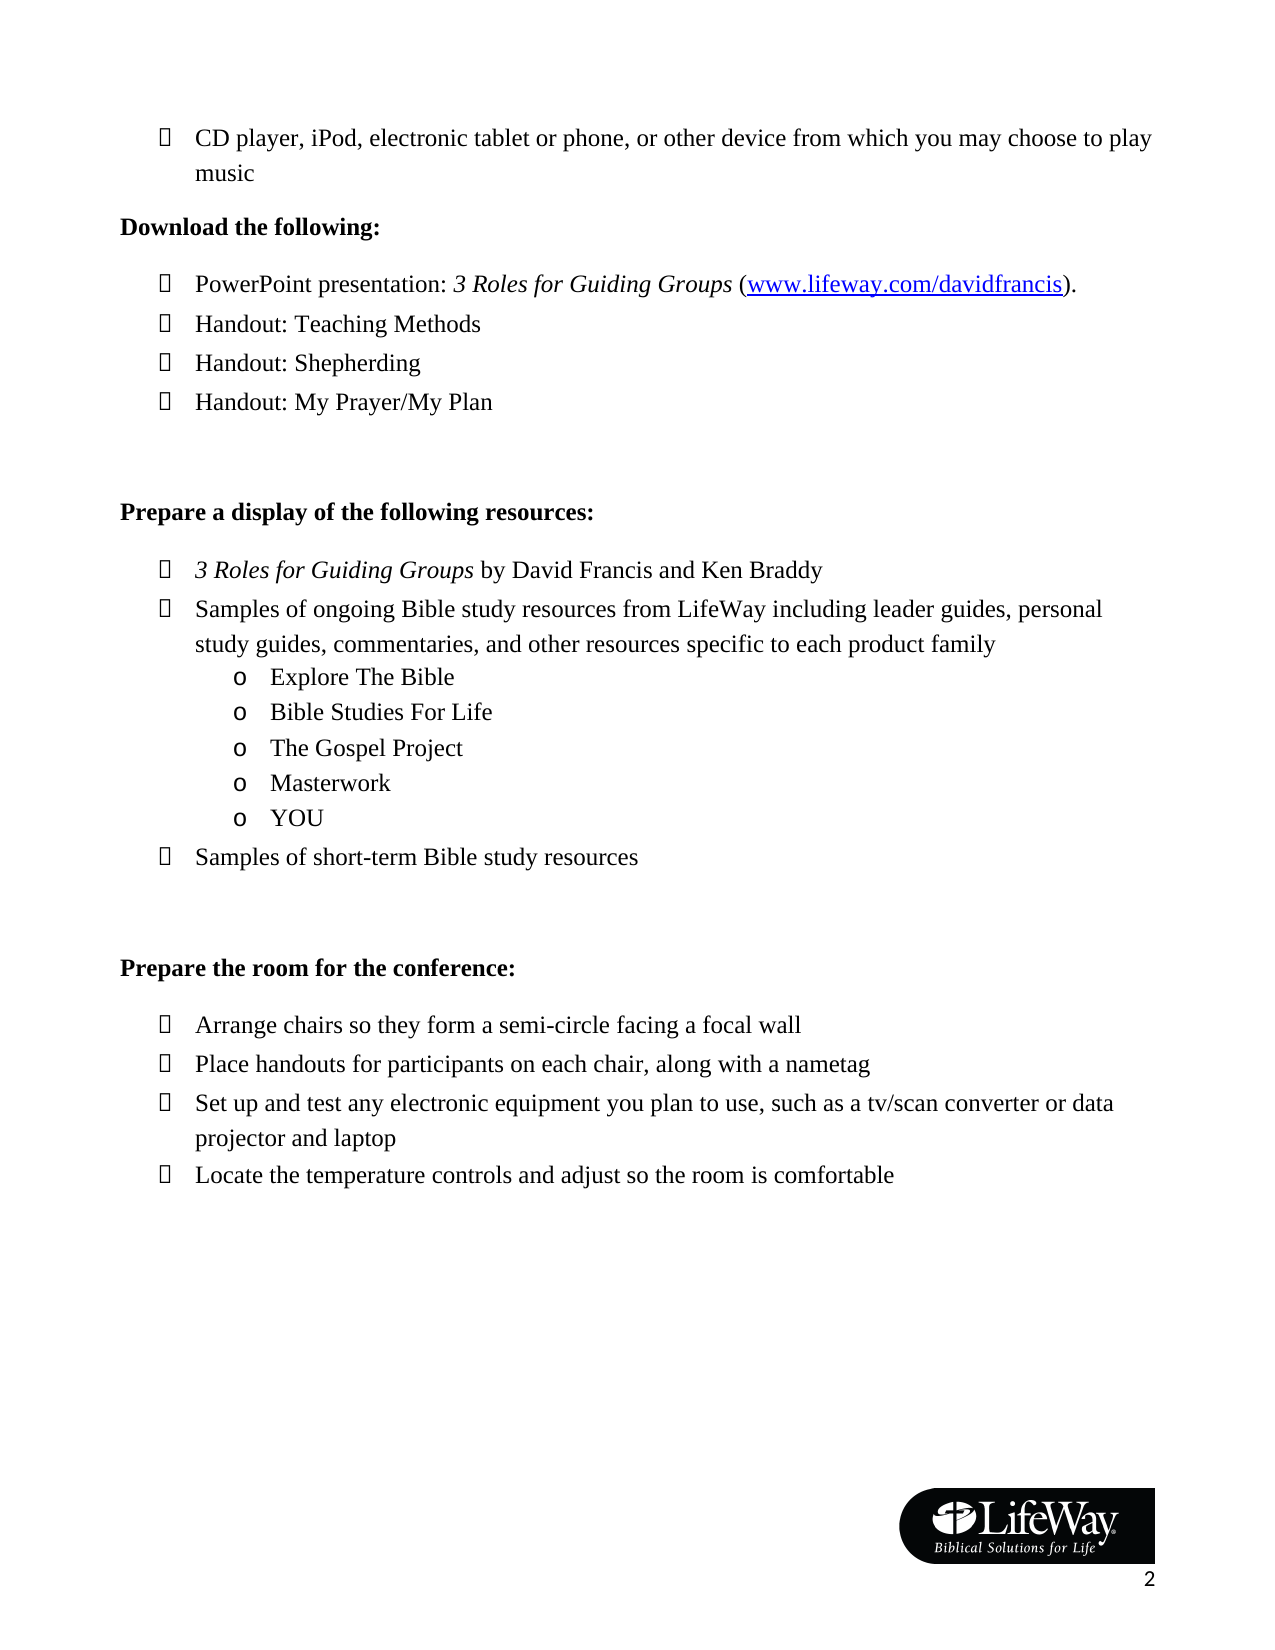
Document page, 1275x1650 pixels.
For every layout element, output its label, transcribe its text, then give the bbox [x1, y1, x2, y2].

list Handout: Shepherding [157, 344, 1155, 378]
list CD player, iPod, electronic tablet or phone, or other device from which you may choose to play music [157, 120, 1155, 187]
text Download the following: [120, 212, 1155, 241]
list YOU [232, 803, 1155, 834]
text Prepare the room for the conference: [120, 953, 1155, 981]
text Prepare a display of the following resources: [120, 497, 1155, 526]
list PowerPoint presentation: 3 Roles for Guiding Groups (www.lifeway.com/davidfrancis). [157, 266, 1155, 300]
list Place handouts for participants on each chair, along with a nametag [157, 1046, 1155, 1080]
list Samples of short-term Bible study resources [157, 839, 1155, 873]
list Locate the temperature controls and adjust so the room is comfortable [157, 1156, 1155, 1190]
list Handout: Teaching Methods [157, 305, 1155, 339]
picture [899, 1488, 1155, 1564]
list Arrange chairs so they form a semi-circle facing a focal wall [157, 1007, 1155, 1041]
list Set up and test any electronic equipment you plan to use, such as a tv/scan converter or data projector and laptop [157, 1085, 1155, 1152]
list The Gospel Project [232, 733, 1155, 763]
list Handout: My Prayer/My Plan [157, 383, 1155, 418]
list Samples of ongoing Bible study resources from LifeWay including leader guides, personal study guides, commentaries, and other resources specific to each product family [157, 590, 1155, 657]
list Bible Studies For Life [232, 697, 1155, 728]
list 3 Roles for Guiding Groups by David Francis and Ken Braddy [157, 551, 1155, 585]
list Masterwork [232, 768, 1155, 799]
list Explore The Bible [232, 662, 1155, 693]
